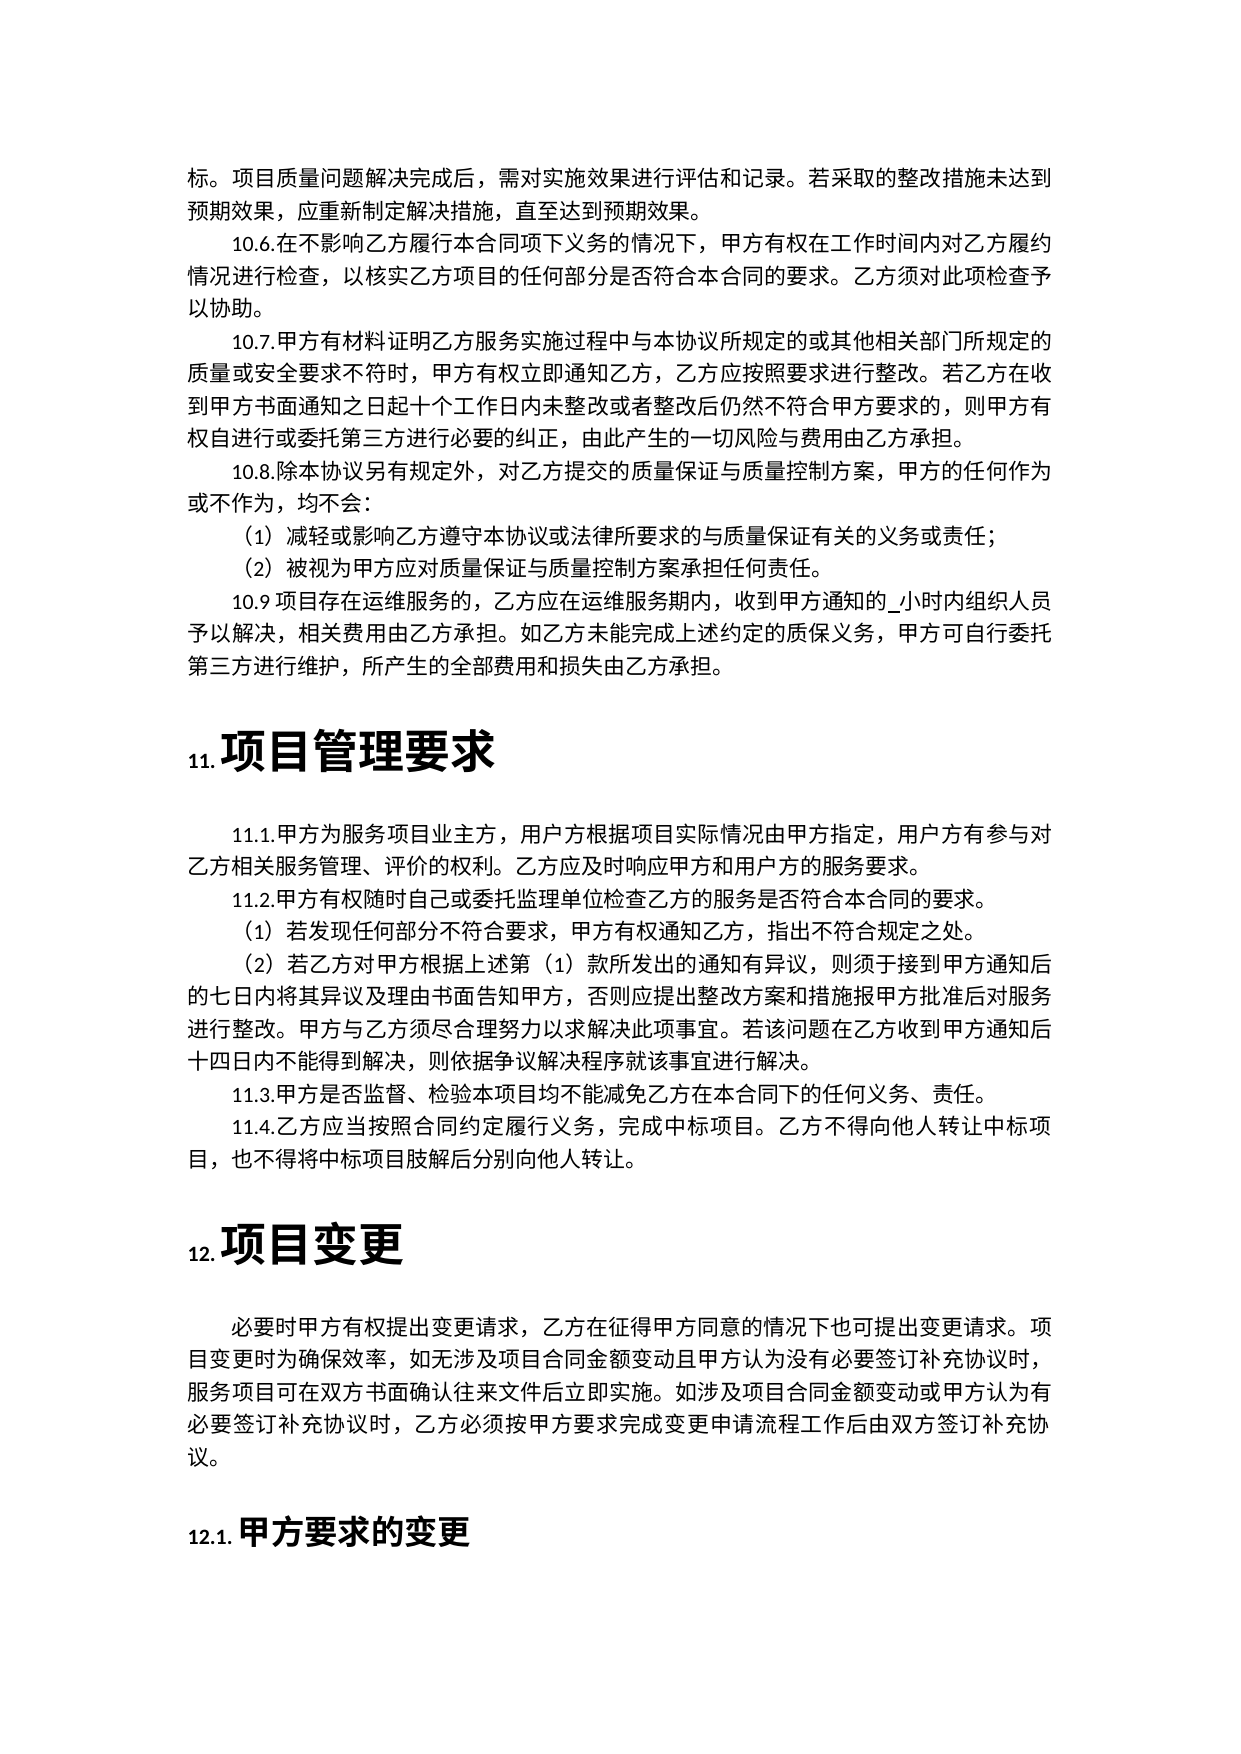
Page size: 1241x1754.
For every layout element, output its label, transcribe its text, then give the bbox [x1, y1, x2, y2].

text 11.3.甲方是否监督、检验本项目均不能减免乙方在本合同下的任何义务、责任。 [187, 1077, 1053, 1110]
text 10.6.在不影响乙方履行本合同项下义务的情况下，甲方有权在工作时间内对乙方履约情况进行检查，以核实乙方项目的任何部分是否符合本合同的要求。乙方须对此项检查予以协助。 [187, 227, 1053, 324]
text 11. 项目管理要求 [187, 718, 1053, 783]
text 12. 项目变更 [187, 1211, 1053, 1276]
text 10.7.甲方有材料证明乙方服务实施过程中与本协议所规定的或其他相关部门所规定的质量或安全要求不符时，甲方有权立即通知乙方，乙方应按照要求进行整改。若乙方在收到甲方书面通知之日起十个工作日内未整改或者整改后仍然不符合甲方要求的，则甲方有权自进行或委托第三方进行必要的纠正，由此产生的一切风险与费用由乙方承担。 [187, 324, 1053, 454]
text 11.1.甲方为服务项目业主方，用户方根据项目实际情况由甲方指定，用户方有参与对乙方相关服务管理、评价的权利。乙方应及时响应甲方和用户方的服务要求。 [187, 817, 1053, 882]
text （2）被视为甲方应对质量保证与质量控制方案承担任何责任。 [187, 552, 1053, 584]
text 12.1. 甲方要求的变更 [187, 1499, 1053, 1564]
text （1）减轻或影响乙方遵守本协议或法律所要求的与质量保证有关的义务或责任； [187, 519, 1053, 552]
text （1）若发现任何部分不符合要求，甲方有权通知乙方，指出不符合规定之处。 [187, 915, 1053, 947]
text 11.2.甲方有权随时自己或委托监理单位检查乙方的服务是否符合本合同的要求。 [187, 882, 1053, 915]
text 10.8.除本协议另有规定外，对乙方提交的质量保证与质量控制方案，甲方的任何作为或不作为，均不会： [187, 454, 1053, 519]
text 10.9 项目存在运维服务的，乙方应在运维服务期内，收到甲方通知的 小时内组织人员予以解决，相关费用由乙方承担。如乙方未能完成上述约定的质保义务，甲方可自行委托第三方进行维护，所产生的全部费用和损失由乙方承担。 [187, 584, 1053, 682]
text 必要时甲方有权提出变更请求，乙方在征得甲方同意的情况下也可提出变更请求。项目变更时为确保效率，如无涉及项目合同金额变动且甲方认为没有必要签订补充协议时，服务项目可在双方书面确认往来文件后立即实施。如涉及项目合同金额变动或甲方认为有必要签订补充协议时，乙方必须按甲方要求完成变更申请流程工作后由双方签订补充协议。 [187, 1310, 1053, 1473]
text 11.4.乙方应当按照合同约定履行义务，完成中标项目。乙方不得向他人转让中标项目，也不得将中标项目肢解后分别向他人转让。 [187, 1110, 1053, 1175]
text （2）若乙方对甲方根据上述第（1）款所发出的通知有异议，则须于接到甲方通知后的七日内将其异议及理由书面告知甲方，否则应提出整改方案和措施报甲方批准后对服务进行整改。甲方与乙方须尽合理努力以求解决此项事宜。若该问题在乙方收到甲方通知后十四日内不能得到解决，则依据争议解决程序就该事宜进行解决。 [187, 947, 1053, 1077]
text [187, 162, 1053, 227]
